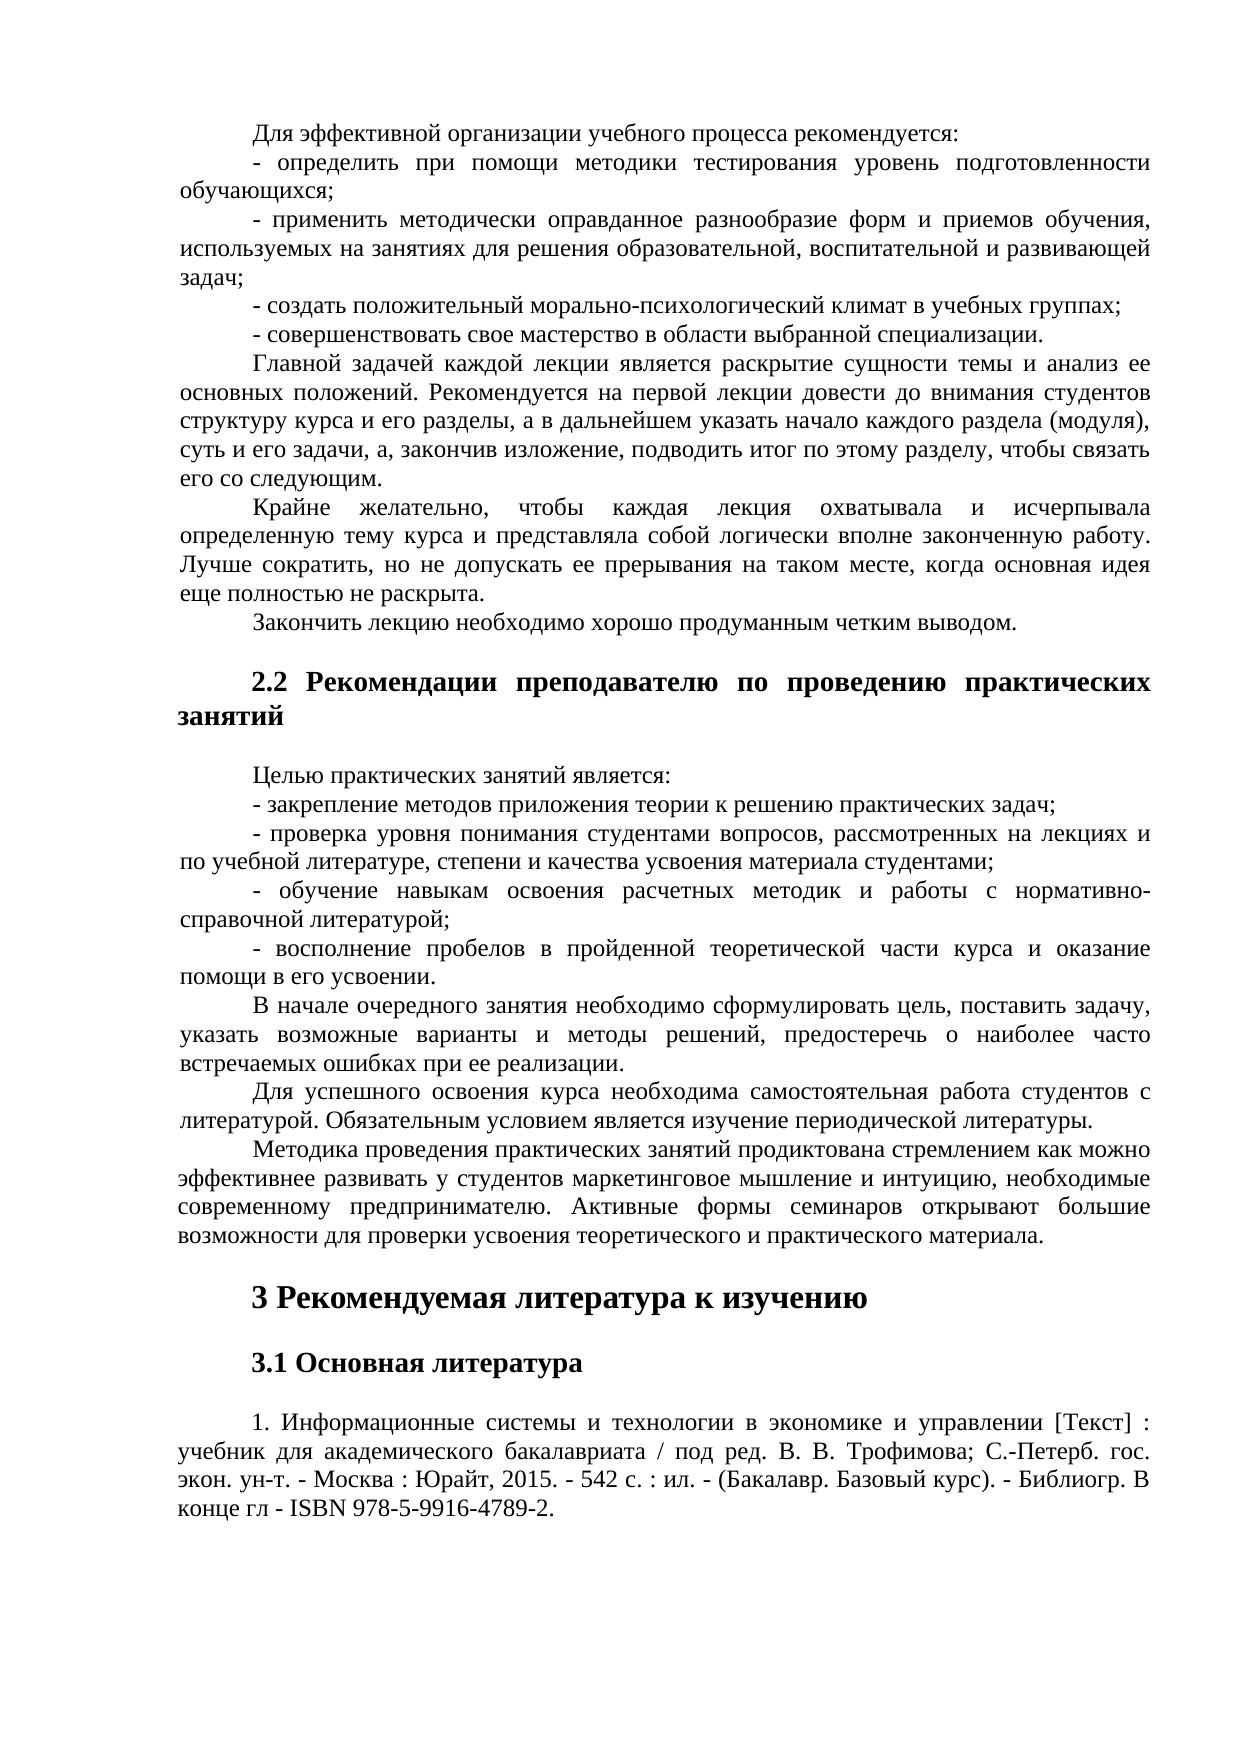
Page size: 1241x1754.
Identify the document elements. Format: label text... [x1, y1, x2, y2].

text - совершенствовать свое мастерство в области выбранной специализации. [179, 319, 1152, 348]
text - создать положительный морально-психологический климат в учебных группах; [179, 291, 1152, 319]
text - определить при помощи методики тестирования уровень подготовленности обучающихся; [179, 147, 1152, 204]
text Методика проведения практических занятий продиктована стремлением как можно эффективнее развивать у студентов маркетинговое мышление и интуицию, необходимые современному предпринимателю. Активные формы семинаров открывают большие возможности для проверки усвоения теоретического и практического материала. [177, 1134, 1152, 1249]
text - обучение навыкам освоения расчетных методик и работы с нормативно-справочной литературой; [179, 875, 1152, 933]
text - восполнение пробелов в пройденной теоретической части курса и оказание помощи в его усвоении. [179, 933, 1152, 990]
text - применить методически оправданное разнообразие форм и приемов обучения, используемых на занятиях для решения образовательной, воспитательной и развивающей задач; [179, 204, 1152, 291]
text - проверка уровня понимания студентами вопросов, рассмотренных на лекциях и по учебной литературе, степени и качества усвоения материала студентами; [179, 818, 1152, 875]
text 1. Информационные системы и технологии в экономике и управлении [Текст] : учебник для академического бакалавриата / под ред. В. В. Трофимова; С.-Петерб. гос. экон. ун-т. - Москва : Юрайт, 2015. - 542 с. : ил. - (Бакалавр. Базовый курс). - Библиогр. В конце гл - ISBN 978-5-9916-4789-2. [177, 1407, 1152, 1522]
text В начале очередного занятия необходимо сформулировать цель, поставить задачу, указать возможные варианты и методы решений, предостеречь о наиболее часто встречаемых ошибках при ее реализации. [179, 990, 1152, 1076]
text Целью практических занятий является: [179, 760, 1152, 789]
text Для успешного освоения курса необходима самостоятельная работа студентов с литературой. Обязательным условием является изучение периодической литературы. [179, 1076, 1152, 1134]
text Закончить лекцию необходимо хорошо продуманным четким выводом. [177, 607, 1152, 636]
text Главной задачей каждой лекции является раскрытие сущности темы и анализ ее основных положений. Рекомендуется на первой лекции довести до внимания студентов структуру курса и его разделы, а в дальнейшем указать начало каждого раздела (модуля), суть и его задачи, а, закончив изложение, подводить итог по этому разделу, чтобы связать его со следующим. [179, 348, 1152, 492]
text Для эффективной организации учебного процесса рекомендуется: [179, 118, 1152, 147]
text - закрепление методов приложения теории к решению практических задач; [179, 789, 1152, 818]
text Крайне желательно, чтобы каждая лекция охватывала и исчерпывала определенную тему курса и представляла собой логически вполне законченную работу. Лучше сократить, но не допускать ее прерывания на таком месте, когда основная идея еще полностью не раскрыта. [179, 492, 1152, 607]
subtitle 2.2 Рекомендации преподавателю по проведению практических занятий [177, 664, 1152, 731]
subtitle 3.1 Основная литература [177, 1345, 1152, 1378]
subtitle 3 Рекомендуемая литература к изучению [177, 1278, 1152, 1316]
